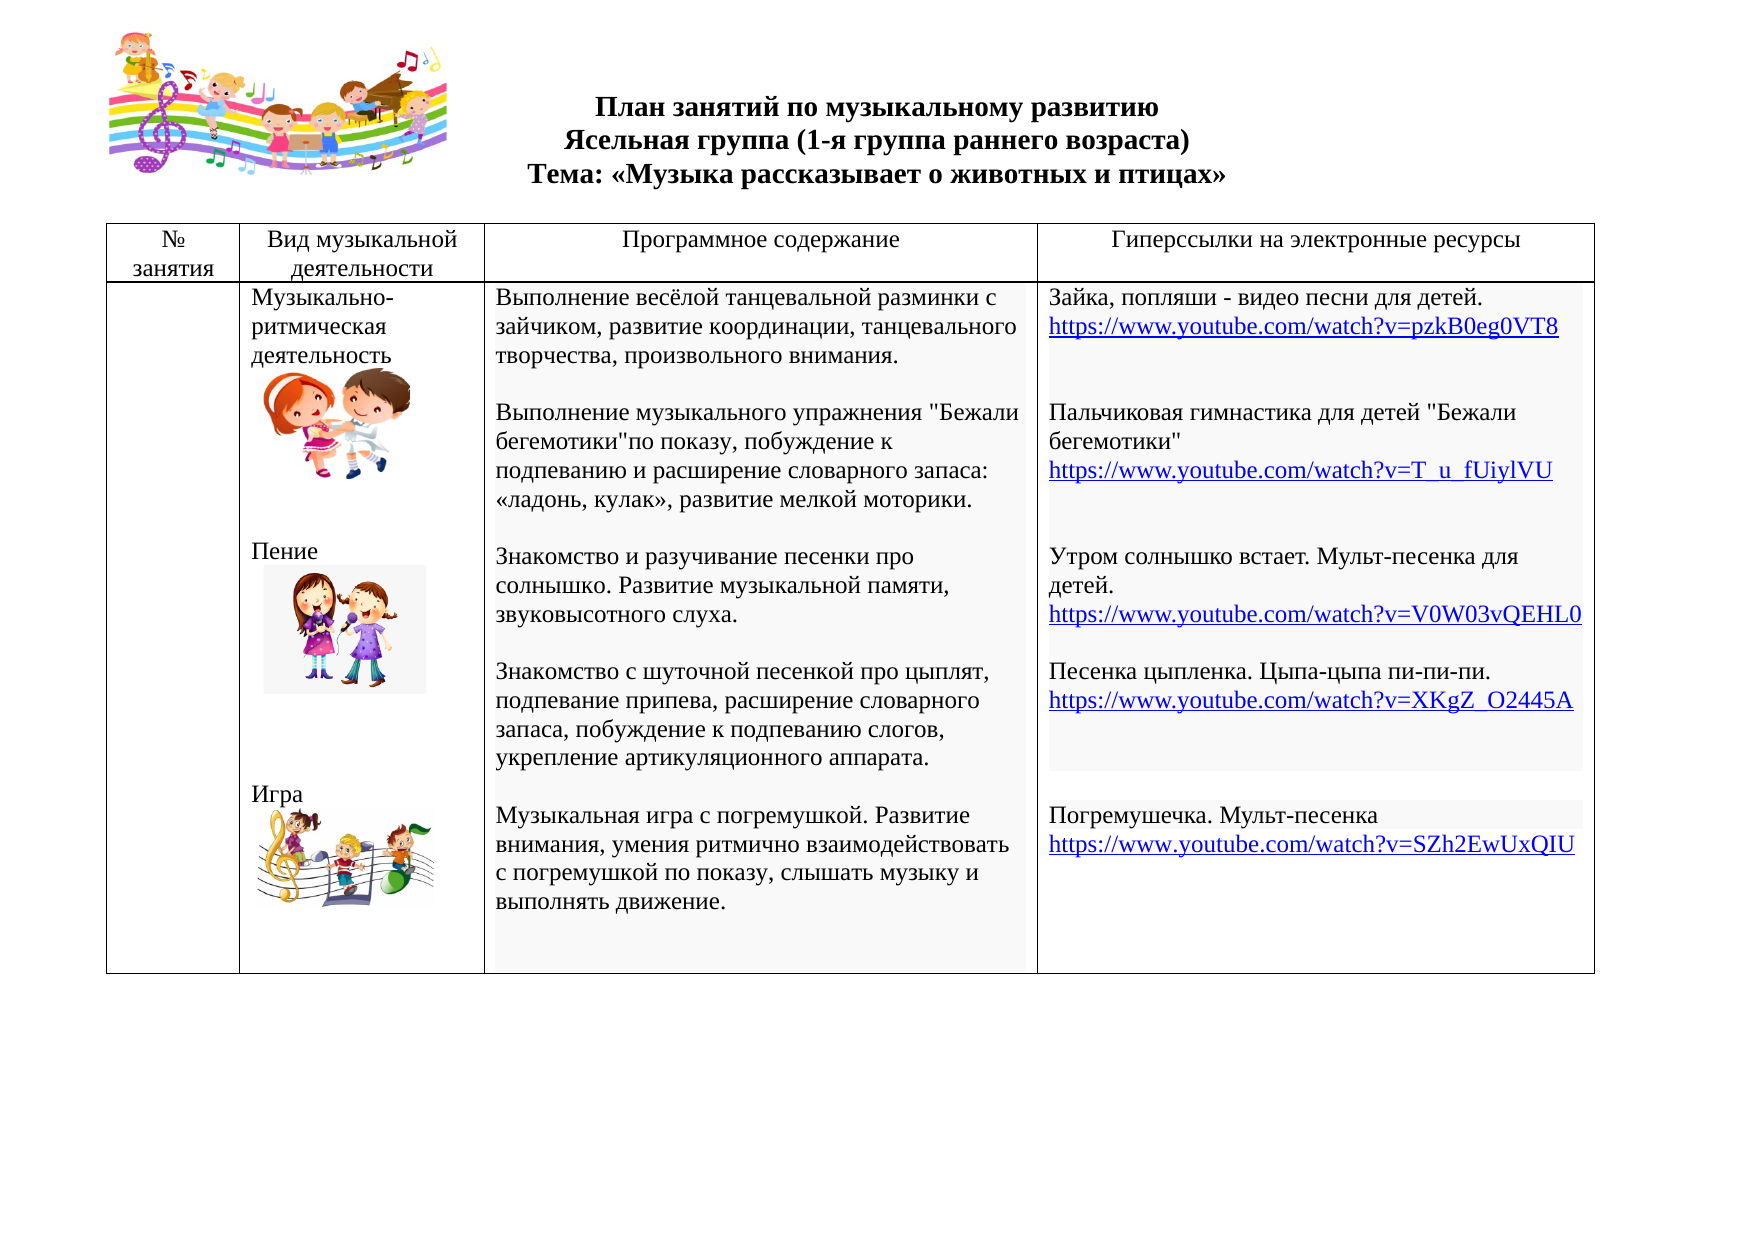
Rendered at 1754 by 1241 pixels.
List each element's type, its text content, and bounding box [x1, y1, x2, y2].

table_header Вид музыкальной деятельности [240, 224, 484, 281]
table_header Гиперссылки на электронные ресурсы [1038, 224, 1594, 281]
text Тема: «Музыка рассказывает о животных и птицах» [118, 156, 1636, 189]
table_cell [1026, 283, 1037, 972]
table_cell Зайка, попляши - видео песни для детей. https://www.youtube.com/watch?v=pzkB0eg0VT8 Пальчиковая гимнастика для детей "Бежали бегемотики" https://www.youtube.com/watch?v=T_u_fUiylVU Утром солнышко встает. Мульт-песенка для детей. https://www.youtube.com/watch?v=V0W03vQEHL0 Песенка цыпленка. Цыпа-цыпа пи-пи-пи. https://www.youtube.com/watch?v=XKgZ_O2445A Погремушечка. Мульт-песенка https://www.youtube.com/watch?v=SZh2EwUxQIU [1038, 283, 1594, 972]
table_header № занятия [107, 224, 239, 281]
text План занятий по музыкальному развитию [118, 89, 1636, 122]
table_cell [107, 283, 239, 972]
picture [263, 368, 411, 479]
table_header Программное содержание [485, 224, 1037, 281]
table_cell Музыкально-ритмическая деятельность Пение Игра [240, 283, 484, 972]
text Ясельная группа (1-я группа раннего возраста) [118, 122, 1636, 156]
picture [257, 808, 434, 907]
picture [263, 565, 427, 694]
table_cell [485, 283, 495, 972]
picture [107, 22, 457, 181]
